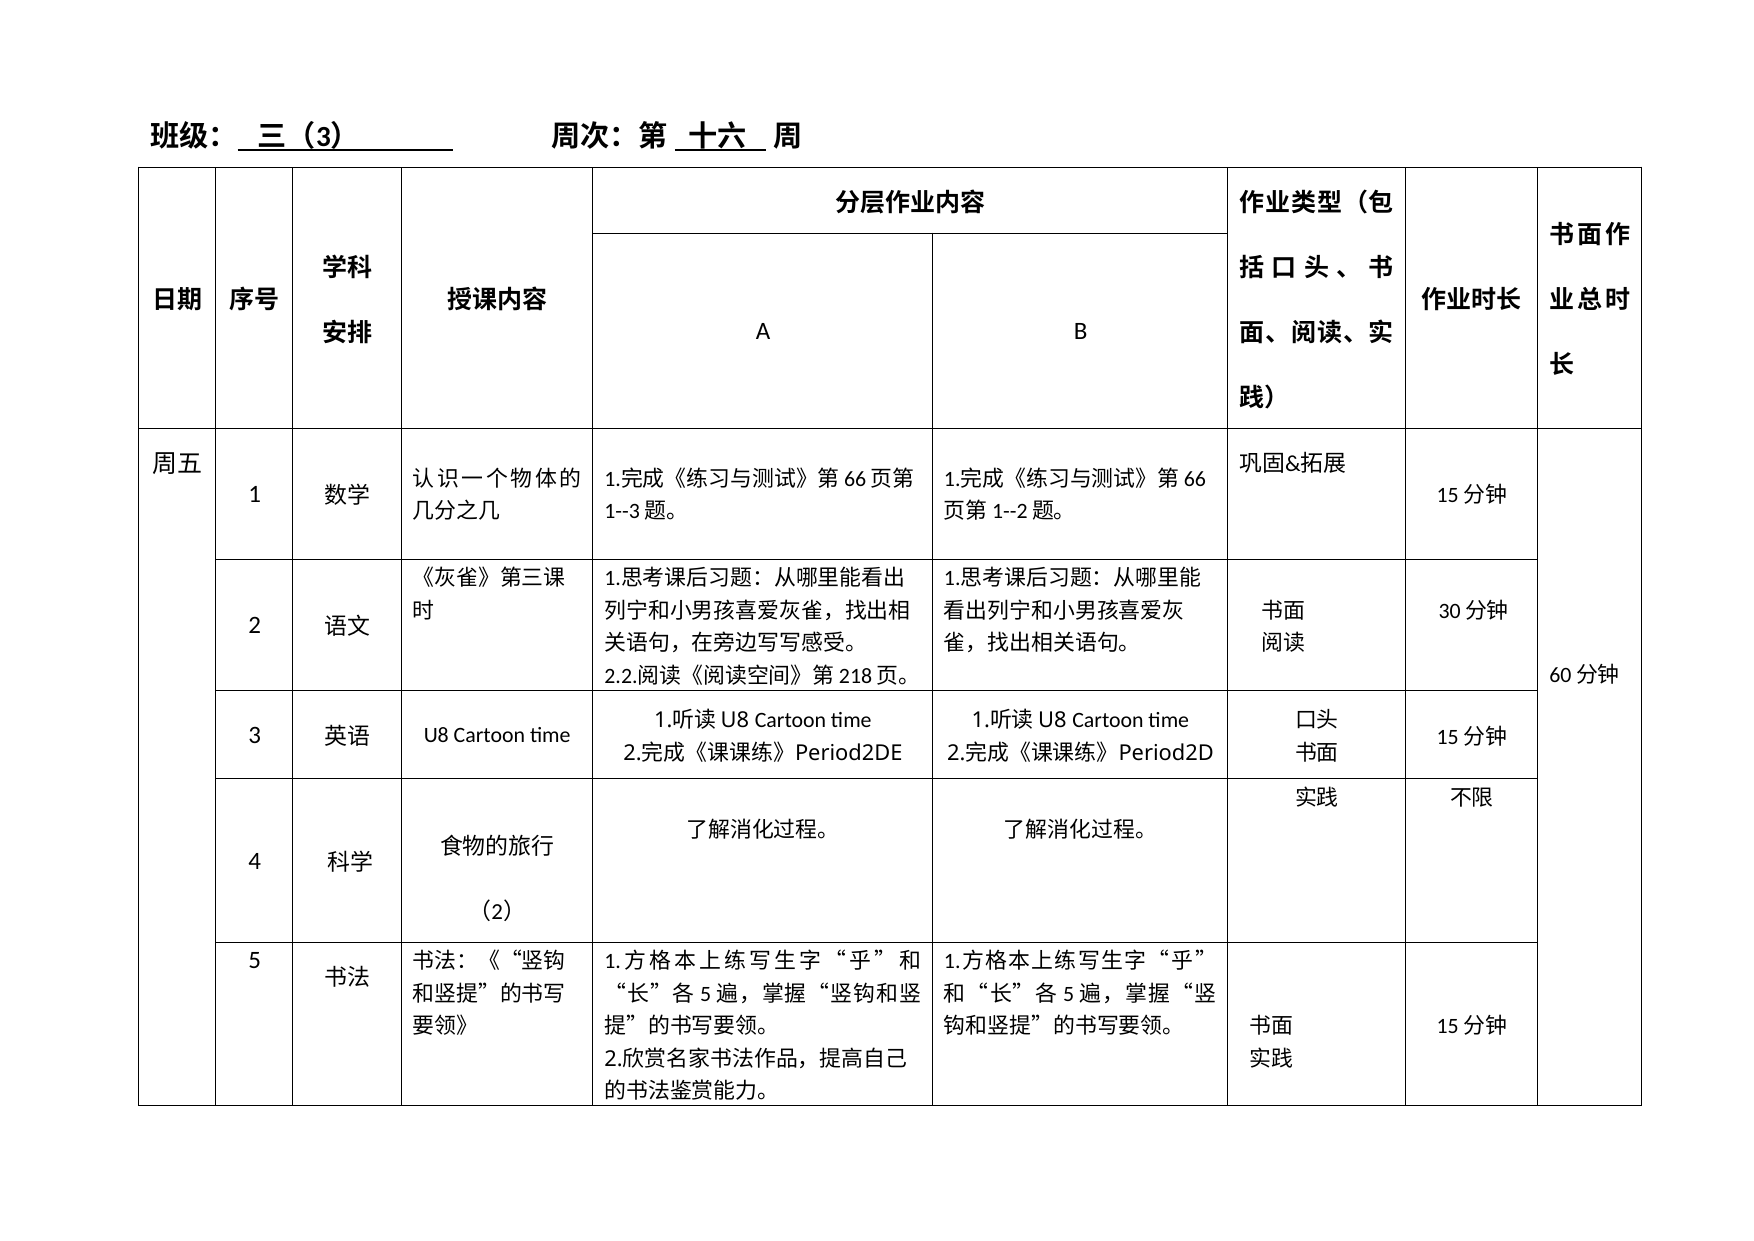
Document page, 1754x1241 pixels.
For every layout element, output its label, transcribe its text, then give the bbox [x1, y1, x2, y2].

table_cell 了解消化过程。 [593, 779, 932, 942]
table_header 作业类型（包括口头、书面、阅读、实践） [1228, 168, 1405, 428]
table_cell 30分钟 [1406, 560, 1537, 690]
table_cell U8 Cartoon time [402, 691, 592, 778]
table_cell A [593, 234, 932, 428]
table_cell 15分钟 [1406, 943, 1537, 1105]
table_header 授课内容 [402, 168, 592, 428]
table_cell 1.思考课后习题：从哪里能看出列宁和小男孩喜爱灰雀，找出相关语句，在旁边写写感受。 2.2.阅读《阅读空间》第218页。 [593, 560, 932, 690]
table_header 学科 安排 [293, 168, 401, 428]
table_cell 1 [216, 429, 292, 559]
table_cell 4 [216, 779, 292, 942]
table_cell 了解消化过程。 [933, 779, 1227, 942]
table_cell 1.听读U8 Cartoon time 2.完成《课课练》Period2D [933, 691, 1227, 778]
table_cell 1.方格本上练写生字“乎”和“长”各5遍，掌握“竖钩和竖提”的书写要领。 [933, 943, 1227, 1105]
table_cell 60分钟 [1538, 429, 1641, 1105]
table_header 作业时长 [1406, 168, 1537, 428]
table_cell 不限 [1406, 779, 1537, 942]
table_header 日期 [139, 168, 215, 428]
table_cell 1.听读U8 Cartoon time 2.完成《课课练》Period2DE [593, 691, 932, 778]
table_cell 食物的旅行（2） [402, 779, 592, 942]
table_cell 周五 [139, 429, 215, 1105]
table_cell 1.思考课后习题：从哪里能看出列宁和小男孩喜爱灰雀，找出相关语句。 [933, 560, 1227, 690]
table_cell 科学 [293, 779, 401, 942]
table_cell 实践 [1228, 779, 1405, 942]
table_cell 15分钟 [1406, 429, 1537, 559]
table_header 序号 [216, 168, 292, 428]
table_cell B [933, 234, 1227, 428]
table_cell 书法：《“竖钩和竖提”的书写要领》 [402, 943, 592, 1105]
table_cell 1.方格本上练写生字“乎”和“长”各5遍，掌握“竖钩和竖提”的书写要领。 2.欣赏名家书法作品，提高自己的书法鉴赏能力。 [593, 943, 932, 1105]
table_cell 1.完成《练习与测试》第66页第1--3题。 [593, 429, 932, 559]
table_cell 2 [216, 560, 292, 690]
table_header 分层作业内容 [593, 168, 1227, 233]
table_cell 认识一个物体的几分之几 [402, 429, 592, 559]
table_cell 3 [216, 691, 292, 778]
text 班级： 三（3） 周次：第 十六 周 [150, 102, 1604, 167]
table_cell 15分钟 [1406, 691, 1537, 778]
table_cell 巩固&拓展 [1228, 429, 1405, 559]
table_cell 书面 阅读 [1228, 560, 1405, 690]
table_cell 书法 [293, 943, 401, 1105]
table_cell 口头 书面 [1228, 691, 1405, 778]
table_header 书面作业总时长 [1538, 168, 1641, 428]
table_cell 5 [216, 943, 292, 1105]
table_cell 数学 [293, 429, 401, 559]
table_cell 《灰雀》第三课时 [402, 560, 592, 690]
table_cell 书面 实践 [1228, 943, 1405, 1105]
table_cell 1.完成《练习与测试》第66页第1--2题。 [933, 429, 1227, 559]
table_cell 英语 [293, 691, 401, 778]
table_cell 语文 [293, 560, 401, 690]
